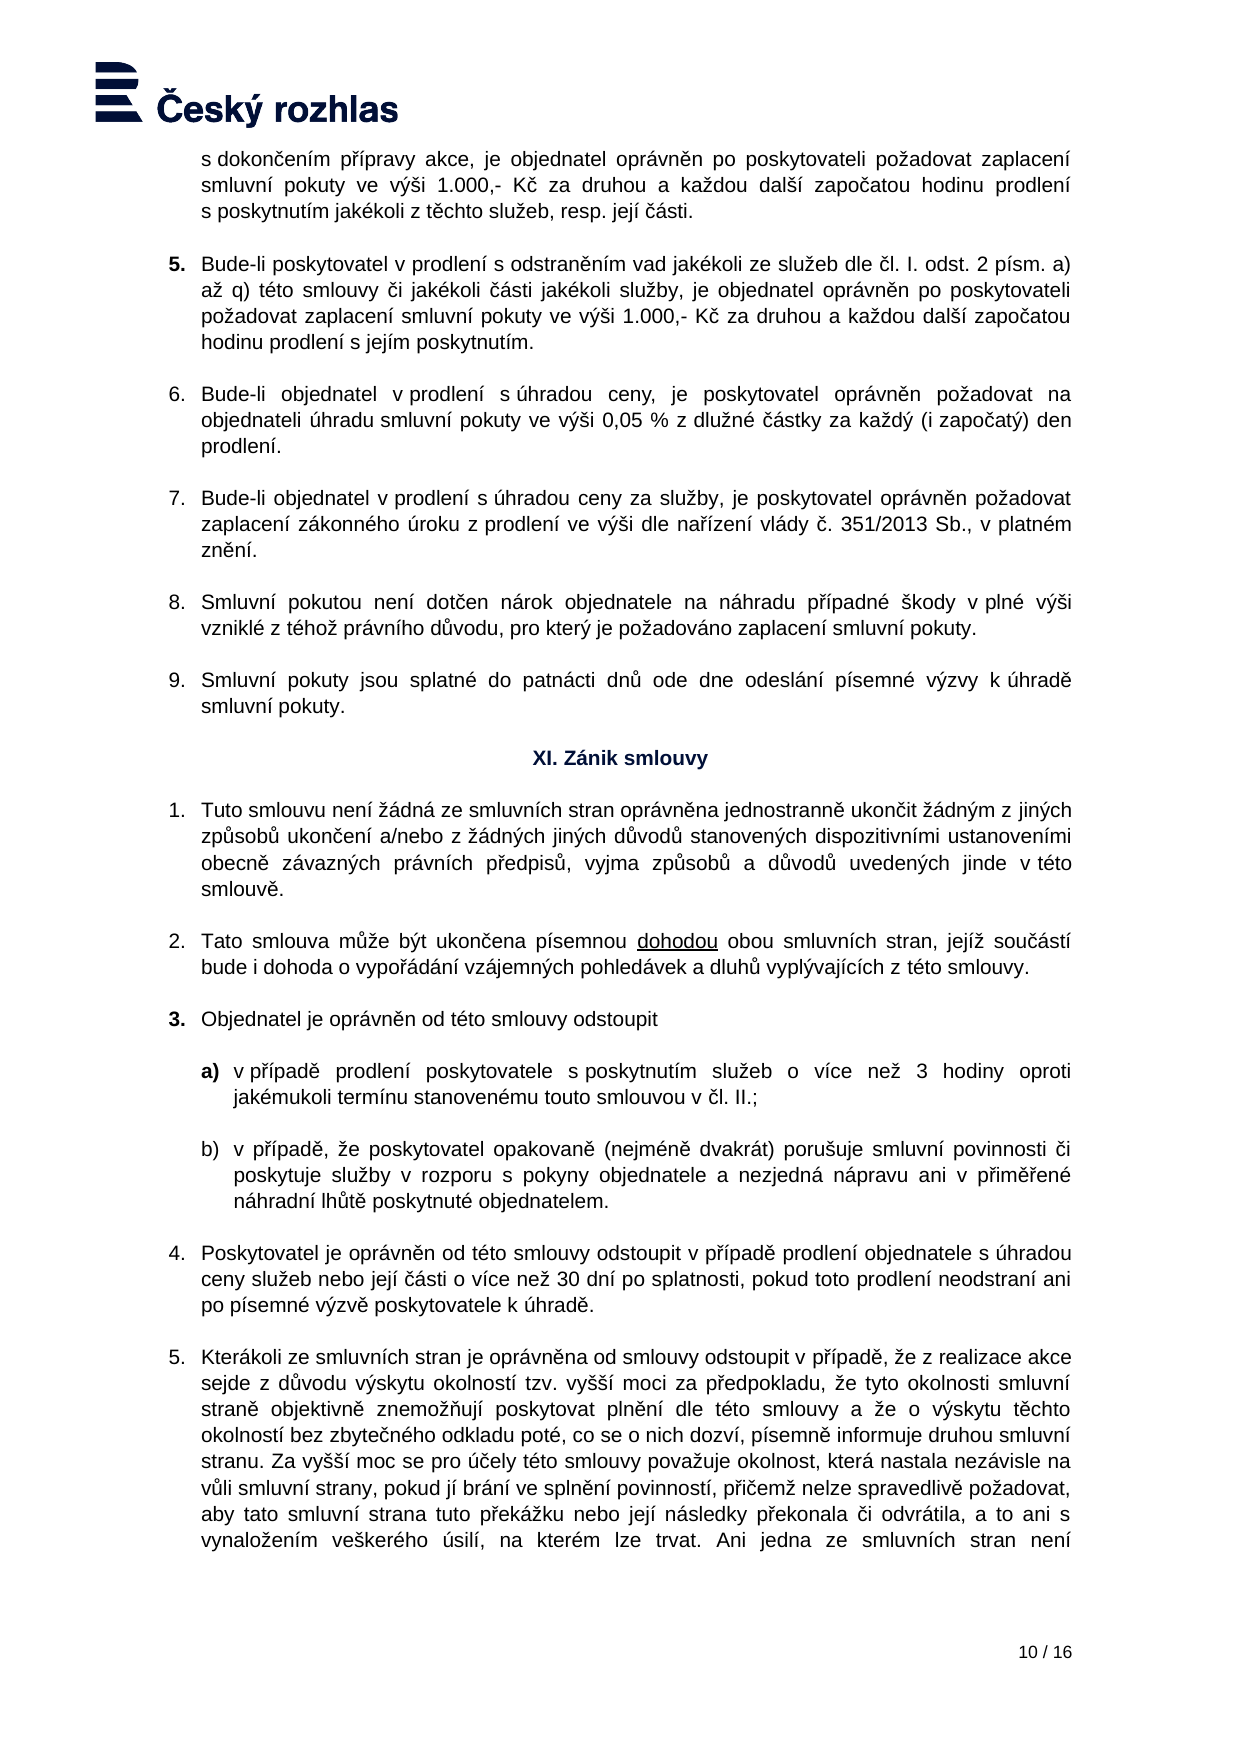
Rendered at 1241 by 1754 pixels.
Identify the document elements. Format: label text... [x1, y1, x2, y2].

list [168, 146, 1072, 224]
list Poskytovatel je oprávněn od této smlouvy odstoupit v případě prodlení objednatele s úhradou ceny služeb nebo její části o více než 30 dní po splatnosti, pokud toto prodlení neodstraní ani po písemné výzvě poskytovatele k úhradě. [168, 1240, 1072, 1318]
list Smluvní pokutou není dotčen nárok objednatele na náhradu případné škody v plné výši vzniklé z téhož právního důvodu, pro který je požadováno zaplacení smluvní pokuty. [168, 589, 1072, 641]
list Bude-li objednatel v prodlení s úhradou ceny, je poskytovatel oprávněn požadovat na objednateli úhradu smluvní pokuty ve výši 0,05 % z dlužné částky za každý (i započatý) den prodlení. [168, 380, 1072, 458]
list v případě, že poskytovatel opakovaně (nejméně dvakrát) porušuje smluvní povinnosti či poskytuje služby v rozporu s pokyny objednatele a nezjedná nápravu ani v přiměřené náhradní lhůtě poskytnuté objednatelem. [201, 1136, 1072, 1214]
list Bude-li objednatel v prodlení s úhradou ceny za služby, je poskytovatel oprávněn požadovat zaplacení zákonného úroku z prodlení ve výši dle nařízení vlády č. 351/2013 Sb., v platném znění. [168, 484, 1072, 563]
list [168, 1344, 1072, 1552]
list v případě prodlení poskytovatele s poskytnutím služeb o více než 3 hodiny oproti jakémukoli termínu stanovenému touto smlouvou v čl. II.; [201, 1057, 1072, 1109]
list Bude-li poskytovatel v prodlení s odstraněním vad jakékoli ze služeb dle čl. I. odst. 2 písm. a) až q) této smlouvy či jakékoli části jakékoli služby, je objednatel oprávněn po poskytovateli požadovat zaplacení smluvní pokuty ve výši 1.000,- Kč za druhou a každou další započatou hodinu prodlení s jejím poskytnutím. [168, 250, 1072, 354]
list Tuto smlouvu není žádná ze smluvních stran oprávněna jednostranně ukončit žádným z jiných způsobů ukončení a/nebo z žádných jiných důvodů stanovených dispozitivními ustanoveními obecně závazných právních předpisů, vyjma způsobů a důvodů uvedených jinde v této smlouvě. [168, 797, 1072, 901]
picture [95, 62, 398, 128]
list Tato smlouva může být ukončena písemnou dohodou obou smluvních stran, jejíž součástí bude i dohoda o vypořádání vzájemných pohledávek a dluhů vyplývajících z této smlouvy. [168, 927, 1072, 979]
list Smluvní pokuty jsou splatné do patnácti dnů ode dne odeslání písemné výzvy k úhradě smluvní pokuty. [168, 667, 1072, 719]
subtitle Zánik smlouvy [168, 745, 1072, 771]
list Objednatel je oprávněn od této smlouvy odstoupit [168, 1005, 1072, 1031]
